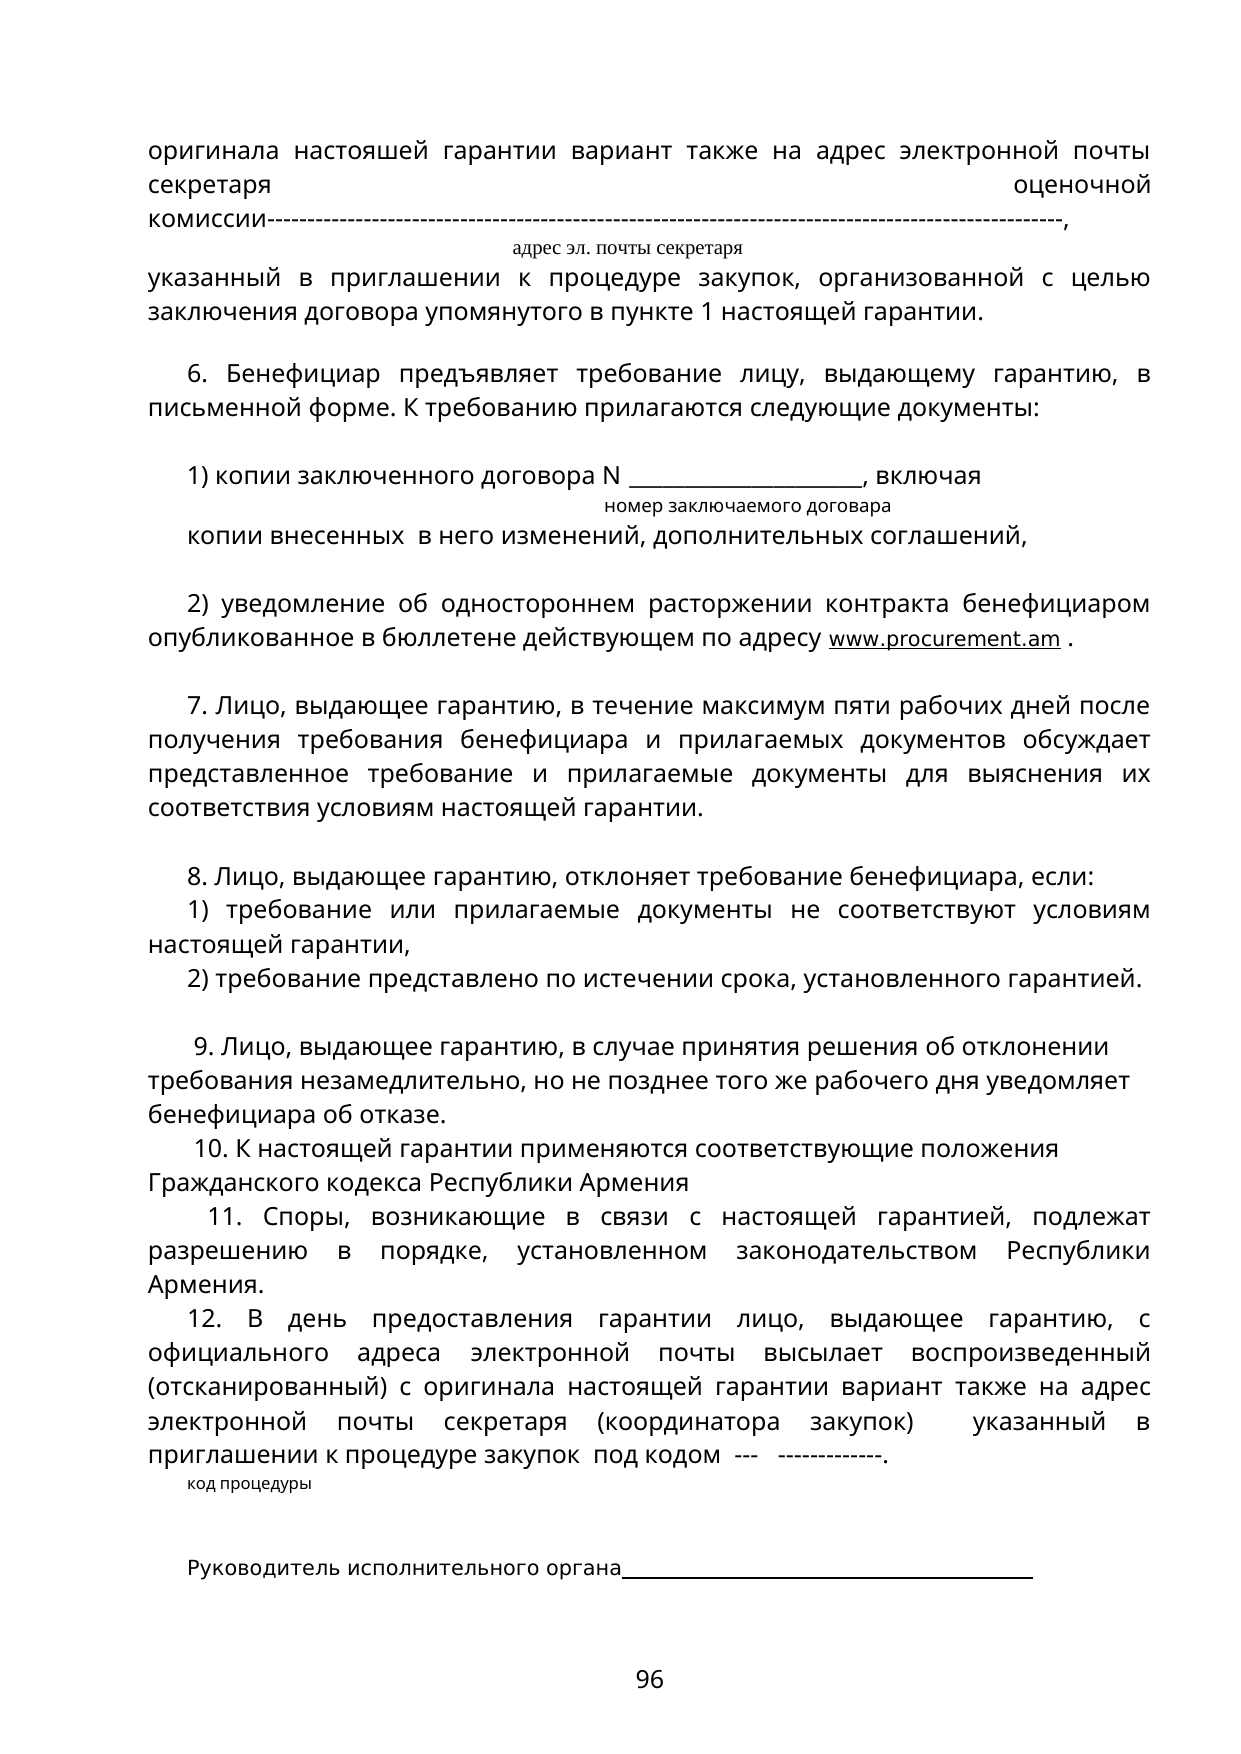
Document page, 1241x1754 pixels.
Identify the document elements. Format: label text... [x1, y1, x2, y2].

text 6. Бенефициар предъявляет требование лицу, выдающему гарантию, в письменной форме. К требованию прилагаются следующие документы: [148, 356, 1152, 424]
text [148, 133, 1152, 235]
text 1) копии заключенного договора N _____________________, включая [148, 458, 1152, 492]
text 10. К настоящей гарантии применяются соответствующие положения Гражданского кодекса Республики Армения [148, 1131, 1152, 1199]
text 12. В день предоставления гарантии лицо, выдающее гарантию, с официального адреса электронной почты высылает воспроизведенный (отсканированный) с оригинала настоящей гарантии вариант также на адрес электронной почты секретаря (координатора закупок) указанный в приглашении к процедуре закупок под кодом --- -------------. [148, 1301, 1152, 1471]
text адрес эл. почты секретаря [148, 235, 1152, 259]
text 1) требование или прилагаемые документы не соответствуют условиям настоящей гарантии, [148, 892, 1152, 960]
text код процедуры [148, 1471, 1152, 1494]
text номер заключаемого договара [148, 492, 1152, 517]
text 2) уведомление об одностороннем расторжении контракта бенефициаром опубликованное в бюллетене действующем по адресу www.procurement.am . [148, 586, 1152, 654]
text указанный в приглашении к процедуре закупок, организованной с целью заключения договора упомянутого в пункте 1 настоящей гарантии. [148, 259, 1152, 327]
text 7. Лицо, выдающее гарантию, в течение максимум пяти рабочих дней после получения требования бенефициара и прилагаемых документов обсуждает представленное требование и прилагаемые документы для выяснения их соответствия условиям настоящей гарантии. [148, 688, 1152, 824]
text 11. Споры, возникающие в связи с настоящей гарантией, подлежат разрешению в порядке, установленном законодательством Республики Армения. [148, 1199, 1152, 1301]
text копии внесенных в него изменений, дополнительных соглашений, [148, 517, 1152, 552]
text 8. Лицо, выдающее гарантию, отклоняет требование бенефициара, если: [148, 858, 1152, 892]
text 9. Лицо, выдающее гарантию, в случае принятия решения об отклонении требования незамедлительно, но не позднее того же рабочего дня уведомляет бенефициара об отказе. [148, 1028, 1152, 1131]
text Руководитель исполнительного органа [148, 1556, 1152, 1581]
text 2) требование представлено по истечении срока, установленного гарантией. [148, 960, 1152, 994]
